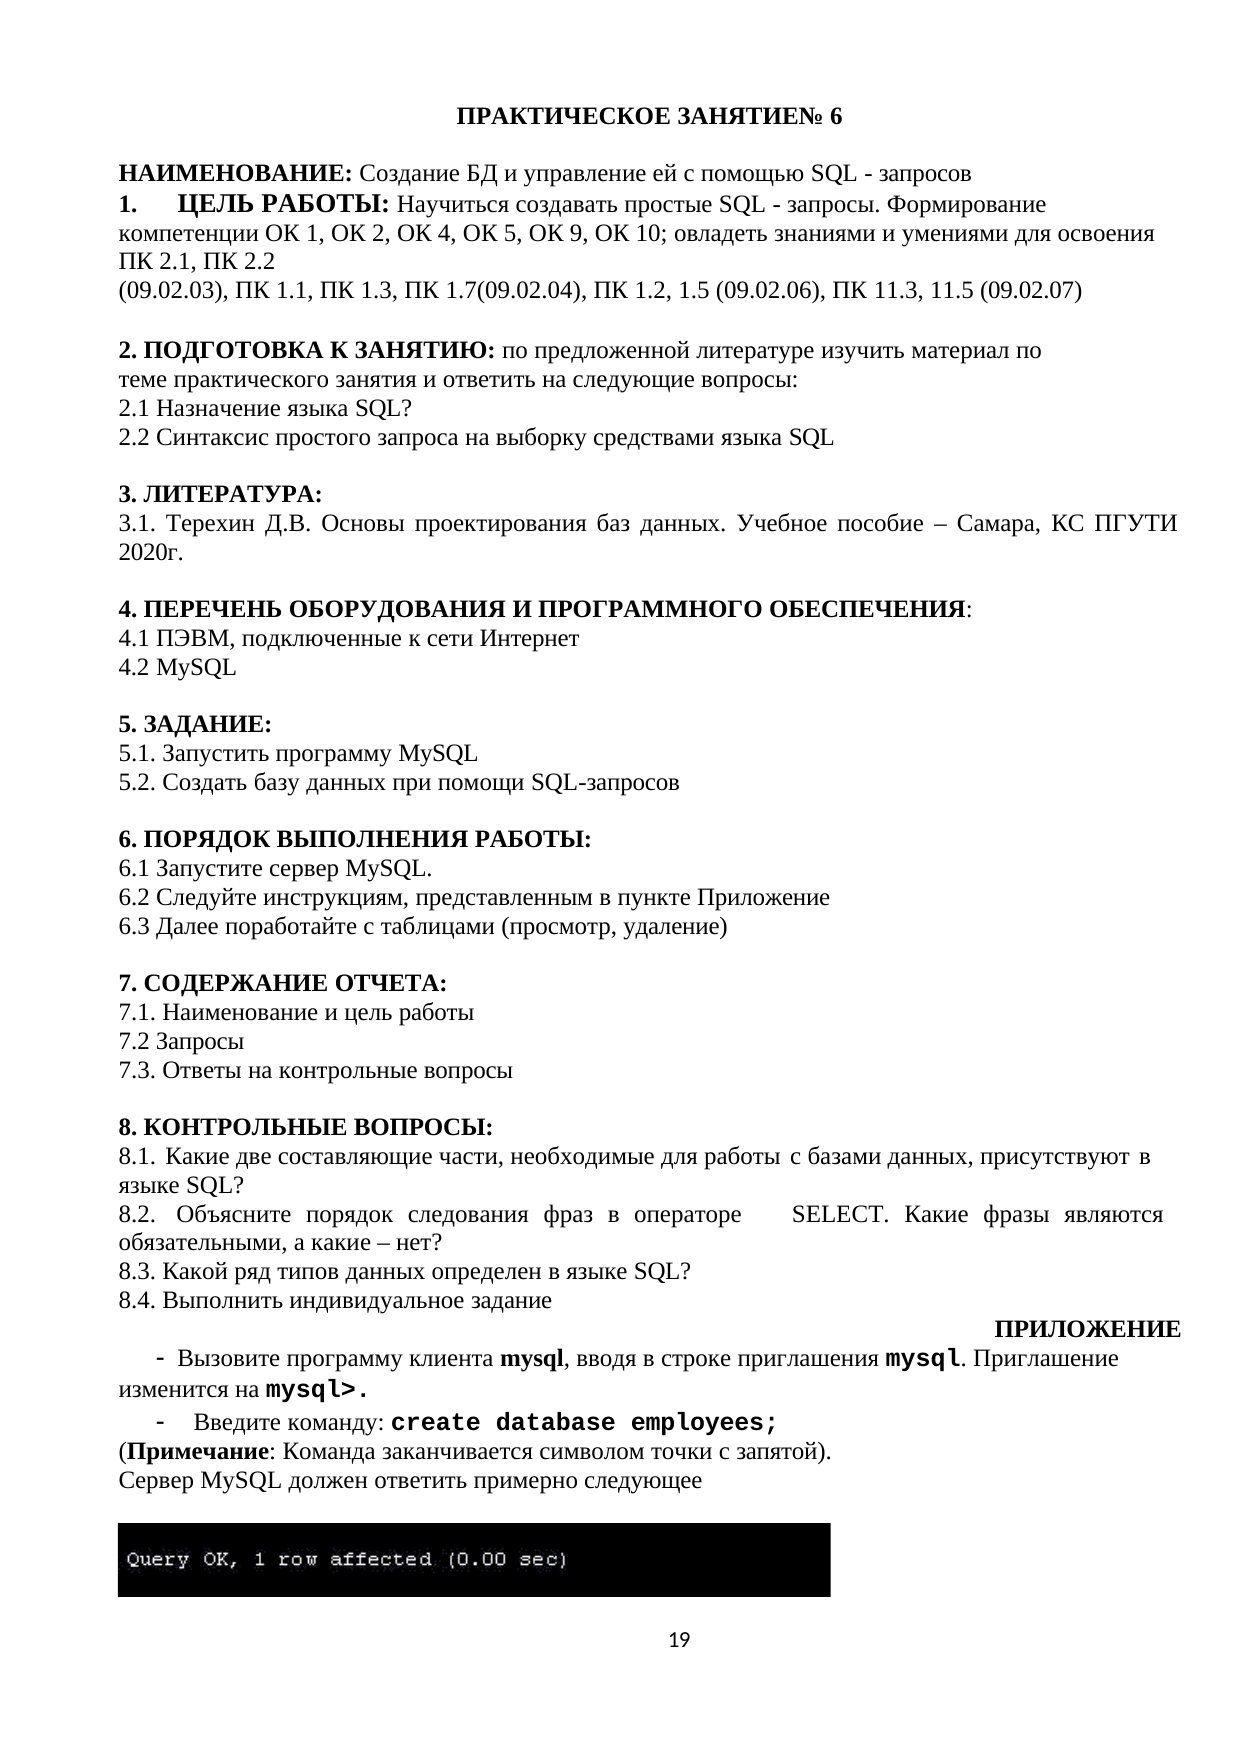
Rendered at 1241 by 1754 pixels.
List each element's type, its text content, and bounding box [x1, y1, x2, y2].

subtitle ПРИЛОЖЕНИЕ [103, 1314, 1182, 1343]
list Объясните порядок следования фраз в операторе SELECT. Какие фразы являются обязательными, а какие – нет? [118, 1199, 1181, 1256]
subtitle ПРАКТИЧЕСКОЕ ЗАНЯТИЕ№ 6 [104, 101, 1196, 130]
list Какие две составляющие части, необходимые для работы с базами данных, присутствуют в языке SQL? [118, 1141, 1181, 1199]
subtitle СОДЕРЖАНИЕ ОТЧЕТА: [118, 969, 1196, 997]
list Далее поработайте с таблицами (просмотр, удаление) [118, 911, 1196, 940]
text 3.1. Терехин Д.В. Основы проектирования баз данных. Учебное пособие – Самара, КС ПГУТИ 2020г. [118, 508, 1196, 566]
picture [117, 1523, 831, 1597]
list MySQL [118, 652, 1196, 681]
text (Примечание: Команда заканчивается символом точки с запятой). [118, 1437, 1196, 1465]
list Запустите сервер MySQL. [118, 853, 1196, 882]
text (09.02.03), ПК 1.1, ПК 1.3, ПК 1.7(09.02.04), ПК 1.2, 1.5 (09.02.06), ПК 11.3, 11.5 (09.02.07) [118, 275, 1196, 304]
list Запустить программу MySQL [118, 738, 1196, 767]
text 7.1. Наименование и цель работы [118, 997, 1196, 1026]
list Следуйте инструкциям, представленным в пункте Приложение [118, 882, 1196, 911]
list ЦЕЛЬ РАБОТЫ: Научиться создавать простые SQL - запросы. Формирование компетенции ОК 1, ОК 2, ОК 4, ОК 5, ОК 9, ОК 10; овладеть знаниями и умениями для освоения ПК 2.1, ПК 2.2 [118, 188, 1182, 275]
list Выполнить индивидуальное задание [118, 1285, 1196, 1314]
list Назначение языка SQL? [118, 393, 1196, 422]
subtitle ПЕРЕЧЕНЬ ОБОРУДОВАНИЯ И ПРОГРАММНОГО ОБЕСПЕЧЕНИЯ: [118, 594, 1196, 623]
list Создать базу данных при помощи SQL-запросов [118, 767, 1196, 796]
text 7.2 Запросы [118, 1026, 1196, 1055]
subtitle КОНТРОЛЬНЫЕ ВОПРОСЫ: [118, 1113, 1196, 1141]
list Введите команду: create database employees; [156, 1405, 1196, 1437]
text Сервер MySQL должен ответить примерно следующее [118, 1465, 1196, 1494]
text НАИМЕНОВАНИЕ: Создание БД и управление ей с помощью SQL - запросов [118, 158, 1196, 187]
list ПОДГОТОВКА К ЗАНЯТИЮ: по предложенной литературе изучить материал по теме практического занятия и ответить на следующие вопросы: [118, 336, 1097, 393]
text 7.3. Ответы на контрольные вопросы [118, 1055, 1196, 1083]
list Какой ряд типов данных определен в языке SQL? [118, 1256, 1196, 1285]
list Вызовите программу клиента mysql, вводя в строке приглашения mysql. Приглашение изменится на mysql>. [118, 1343, 1119, 1405]
subtitle ПОРЯДОК ВЫПОЛНЕНИЯ РАБОТЫ: [118, 825, 1196, 853]
list ПЭВМ, подключенные к сети Интернет [118, 623, 1196, 652]
list Синтаксис простого запроса на выборку средствами языка SQL [118, 422, 1196, 451]
subtitle ЛИТЕРАТУРА: [118, 480, 1196, 508]
subtitle ЗАДАНИЕ: [118, 710, 1196, 738]
